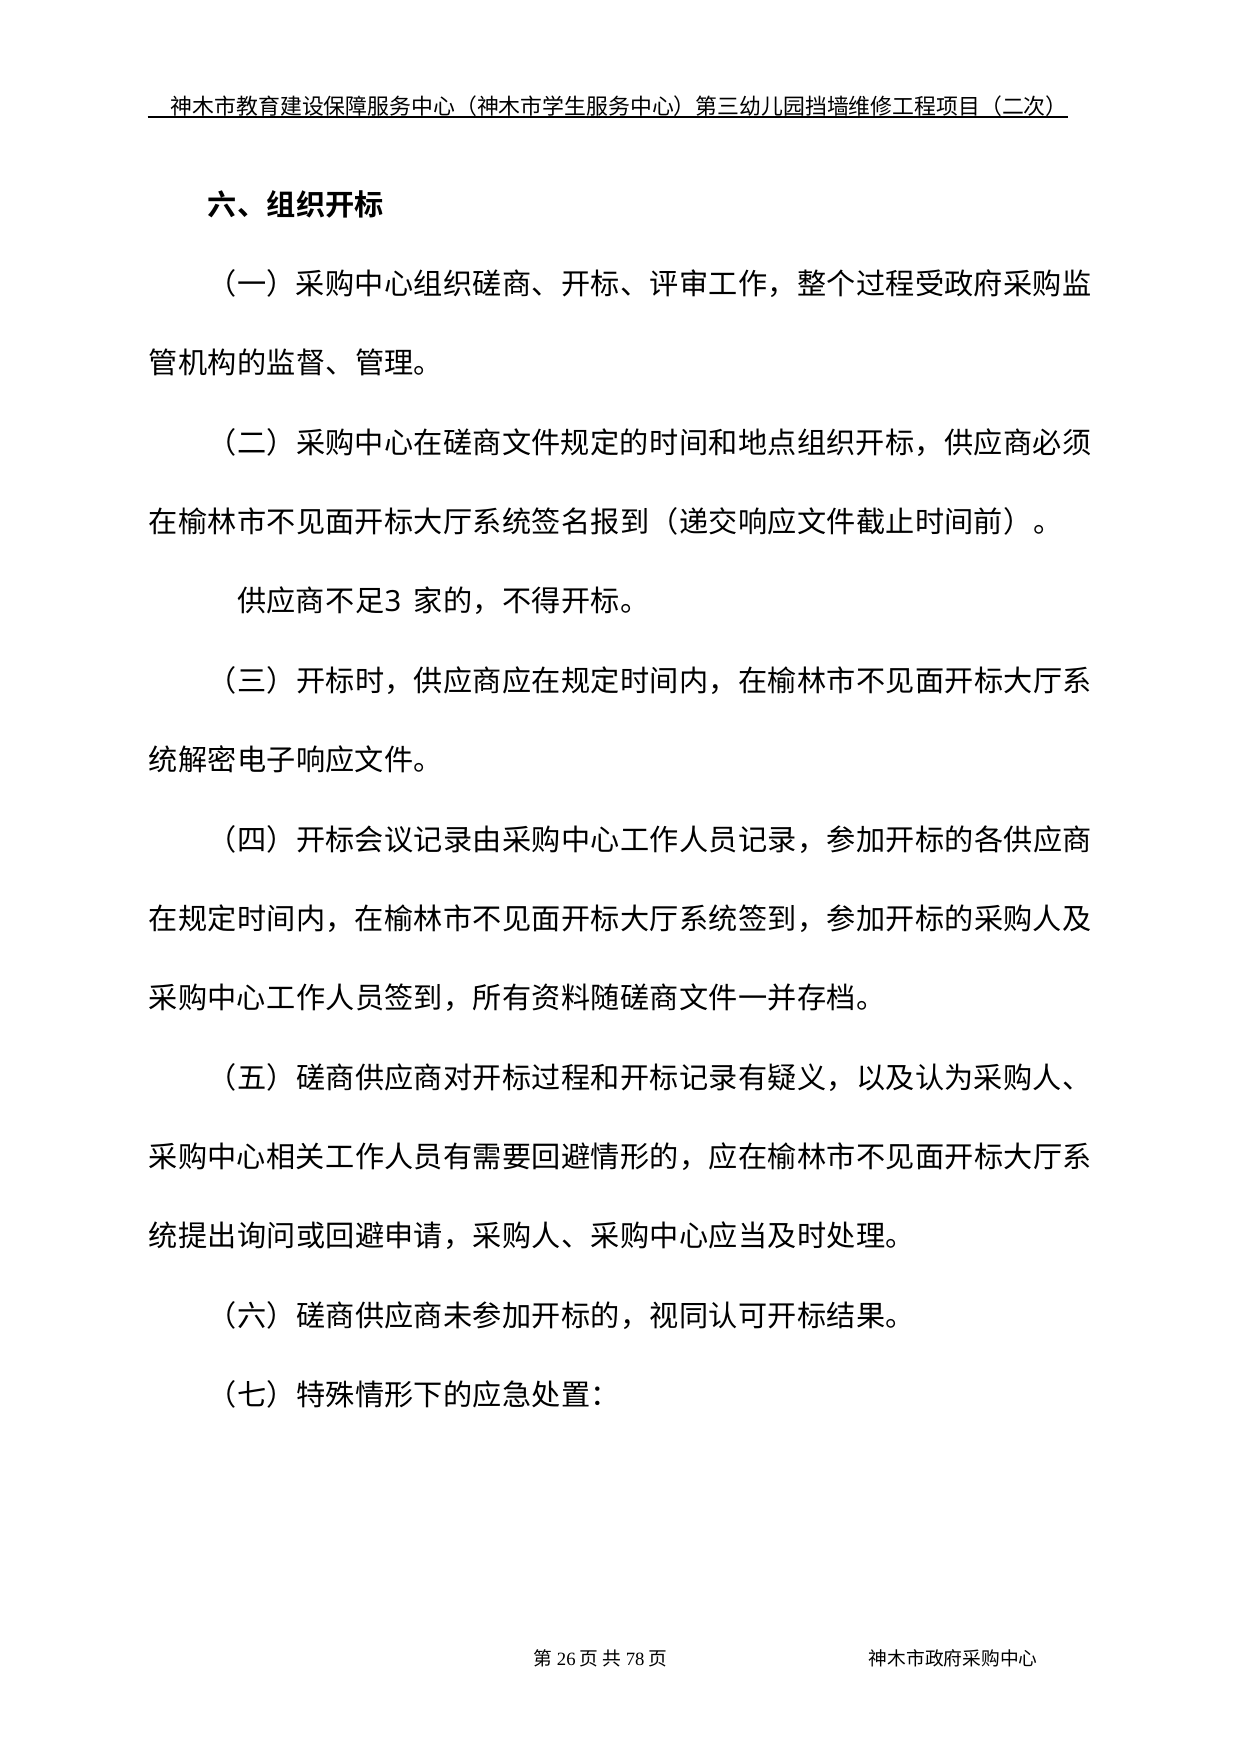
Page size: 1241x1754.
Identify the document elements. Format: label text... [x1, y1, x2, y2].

text （五）磋商供应商对开标过程和开标记录有疑义，以及认为采购人、采购中心相关工作人员有需要回避情形的，应在榆林市不见面开标大厅系统提出询问或回避申请，采购人、采购中心应当及时处理。 [148, 1036, 1092, 1274]
text （六）磋商供应商未参加开标的，视同认可开标结果。 [148, 1274, 1092, 1353]
text （四）开标会议记录由采购中心工作人员记录，参加开标的各供应商在规定时间内，在榆林市不见面开标大厅系统签到，参加开标的采购人及采购中心工作人员签到，所有资料随磋商文件一并存档。 [148, 798, 1092, 1036]
text （三）开标时，供应商应在规定时间内，在榆林市不见面开标大厅系统解密电子响应文件。 [148, 639, 1092, 798]
text （二）采购中心在磋商文件规定的时间和地点组织开标，供应商必须在榆林市不见面开标大厅系统签名报到（递交响应文件截止时间前）。 [148, 401, 1092, 559]
text 供应商不足3家的，不得开标。 [148, 559, 1092, 639]
text （一）采购中心组织磋商、开标、评审工作，整个过程受政府采购监管机构的监督、管理。 [148, 242, 1092, 401]
text 六、组织开标 [148, 163, 1092, 242]
text （七）特殊情形下的应急处置： [148, 1353, 1092, 1433]
